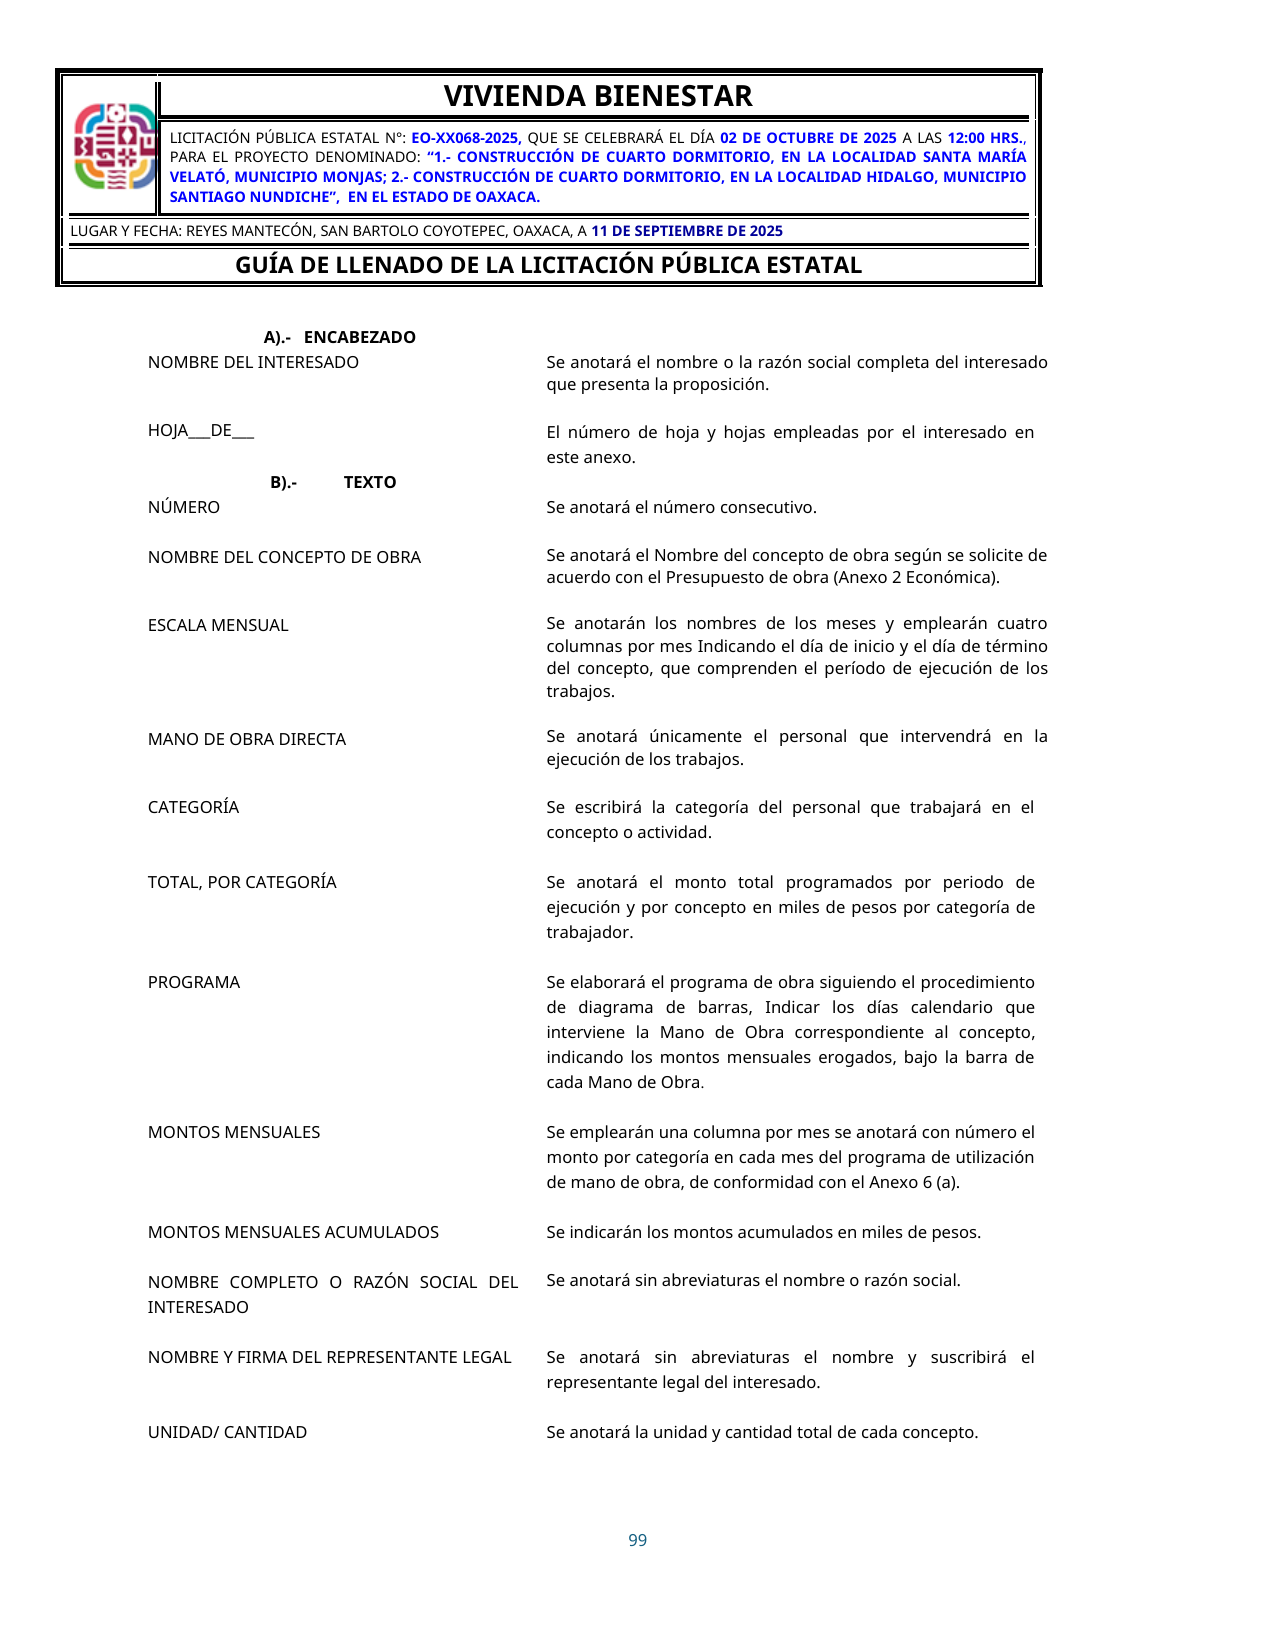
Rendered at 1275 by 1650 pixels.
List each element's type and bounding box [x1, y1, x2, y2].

picture [161, 96, 170, 115]
picture [63, 96, 155, 195]
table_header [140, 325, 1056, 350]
picture [157, 96, 170, 195]
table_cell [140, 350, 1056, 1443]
picture [161, 122, 170, 195]
